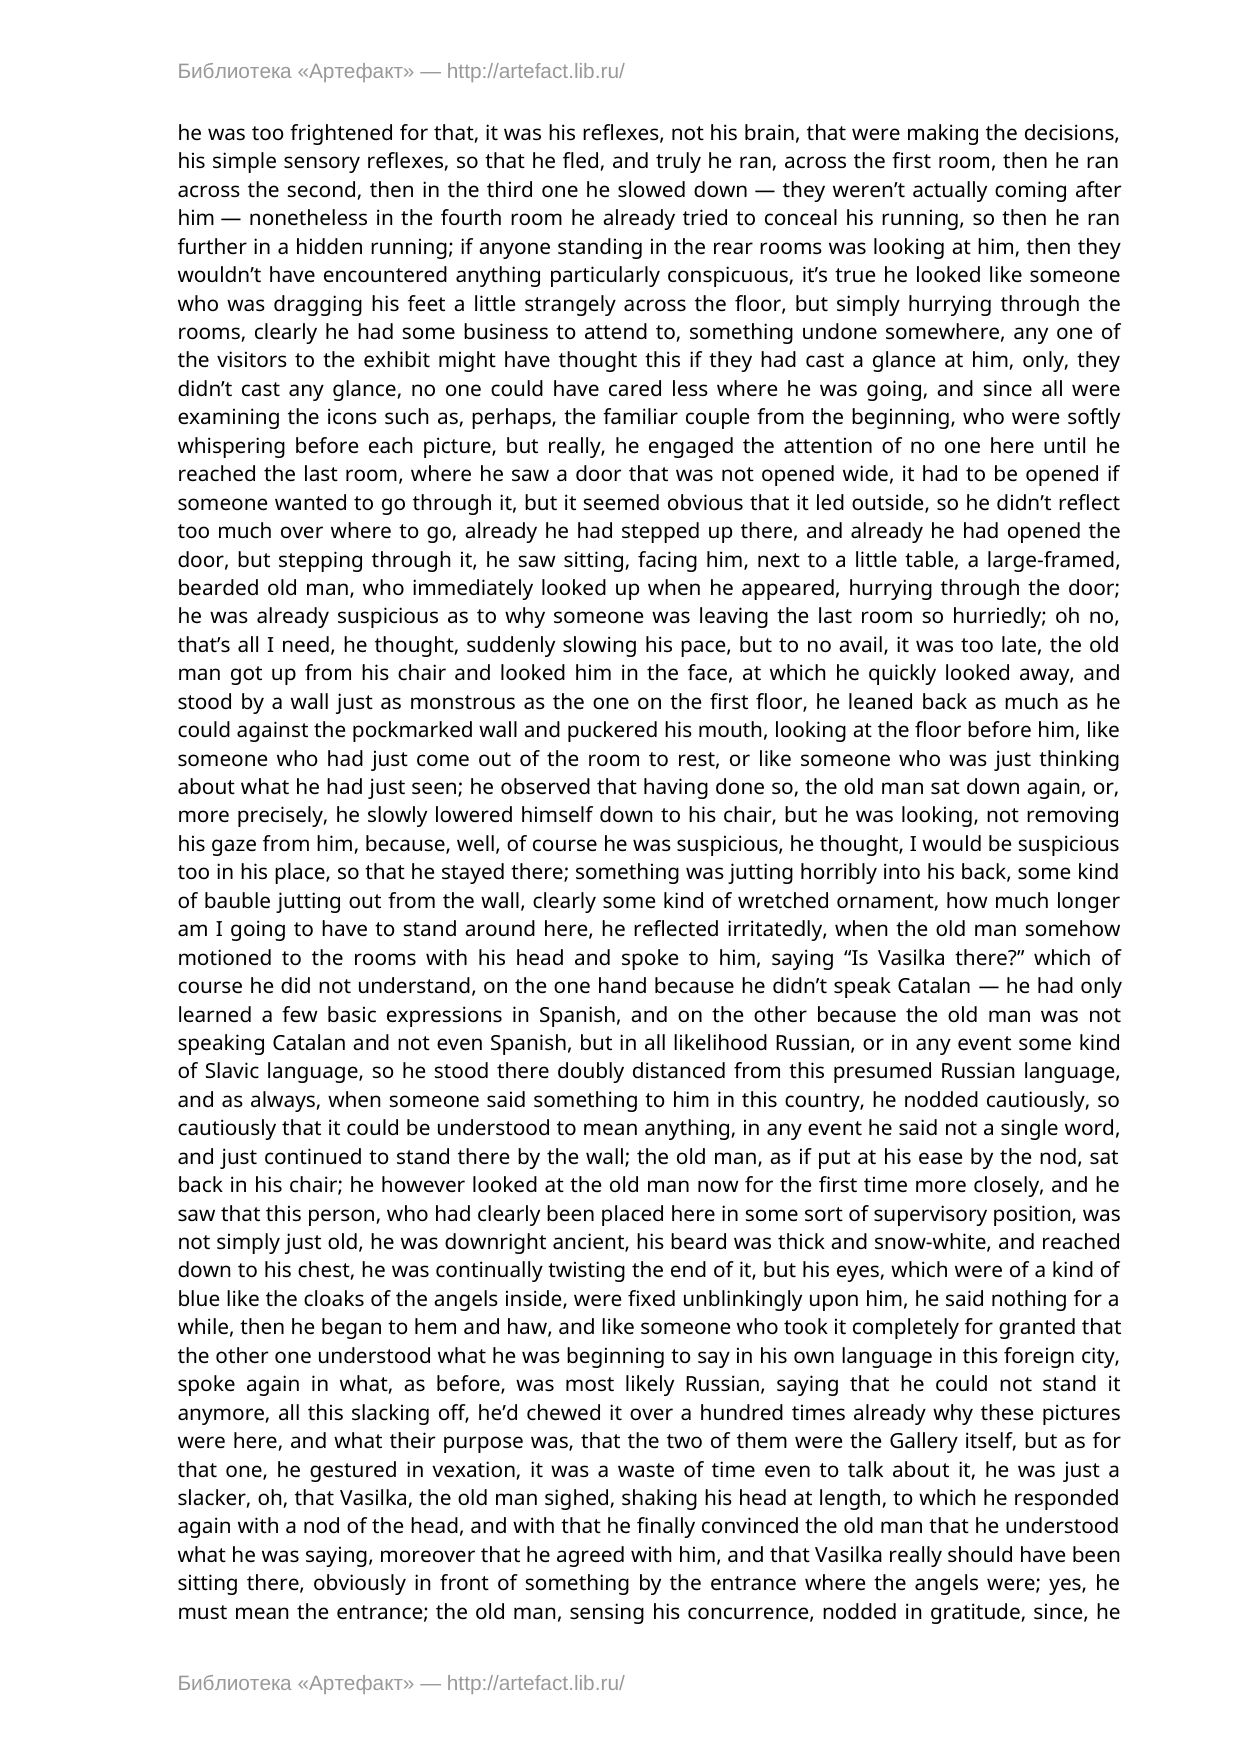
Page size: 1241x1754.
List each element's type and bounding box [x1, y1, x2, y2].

text [177, 118, 1122, 1625]
